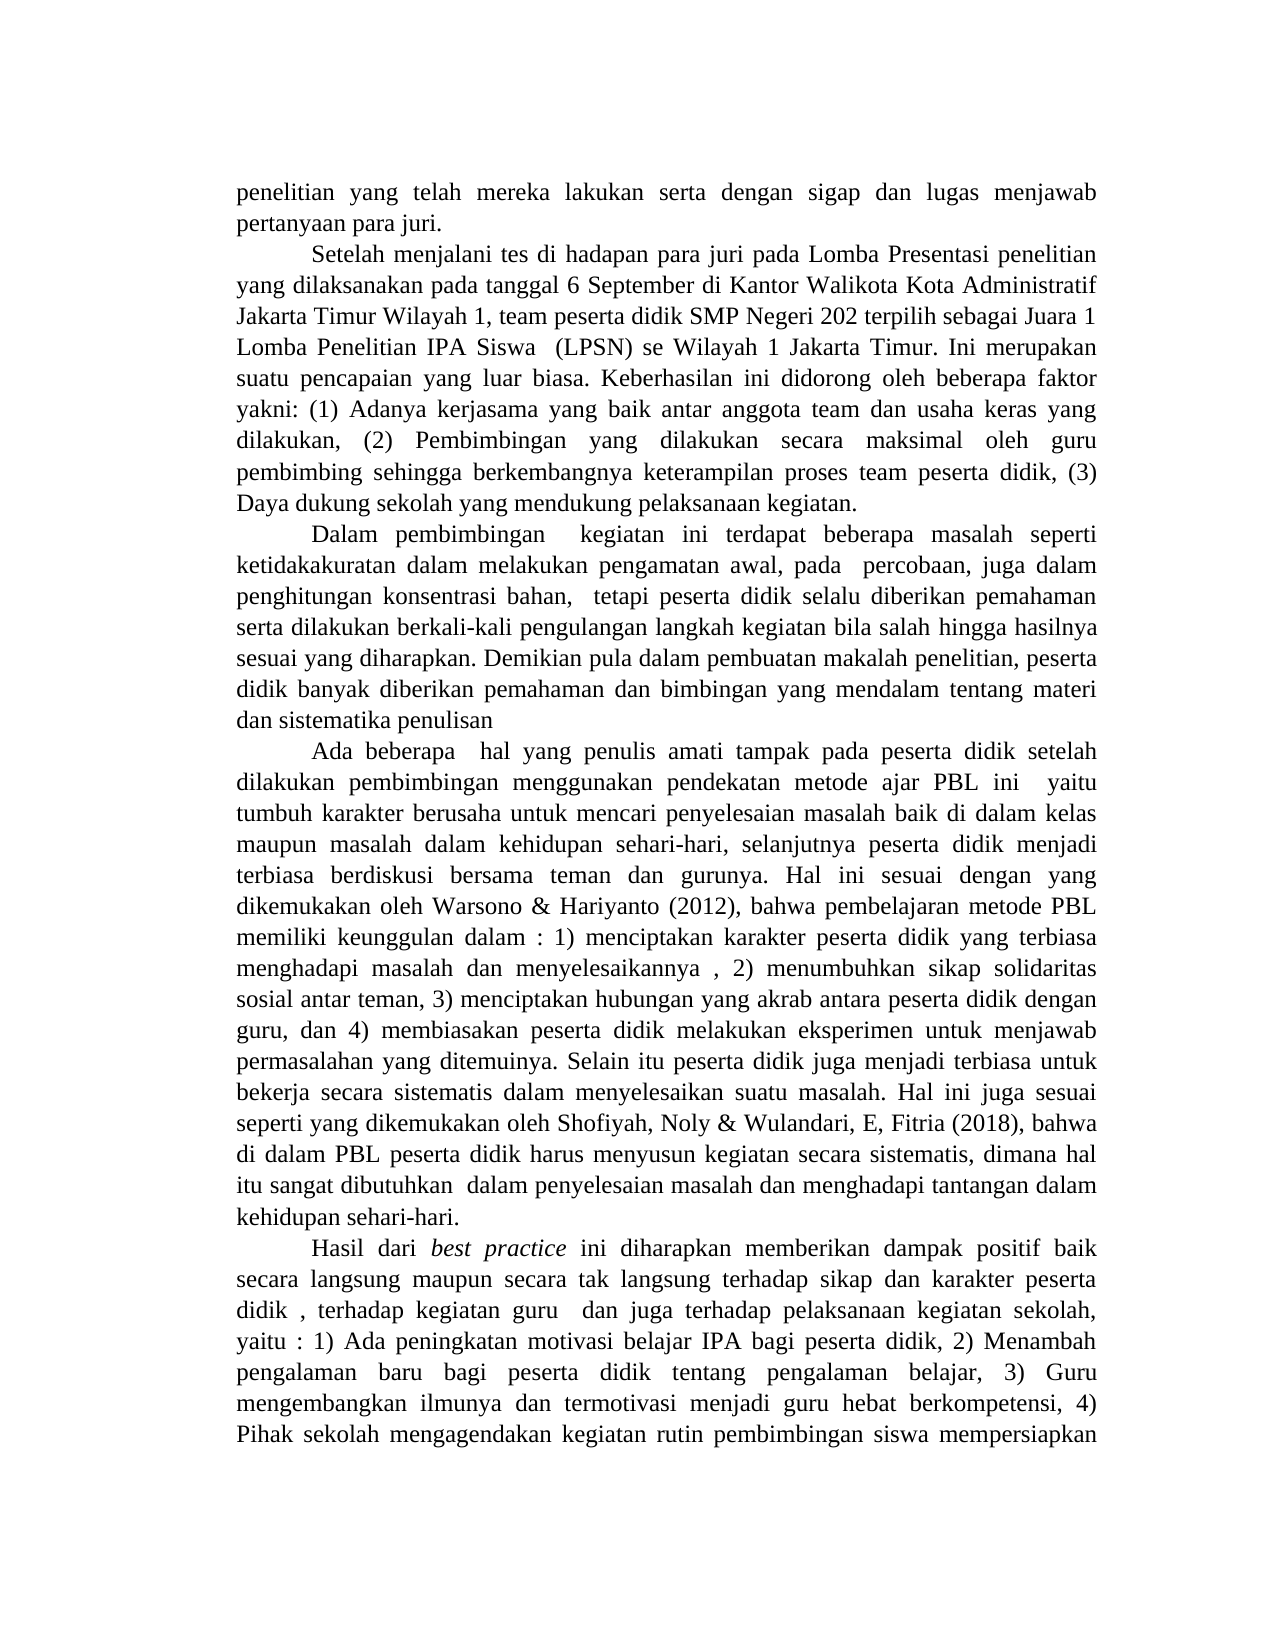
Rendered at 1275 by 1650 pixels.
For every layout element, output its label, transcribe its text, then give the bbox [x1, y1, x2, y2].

text Setelah menjalani tes di hadapan para juri pada Lomba Presentasi penelitian yang dilaksanakan pada tanggal 6 September di Kantor Walikota Kota Administratif Jakarta Timur Wilayah 1, team peserta didik SMP Negeri 202 terpilih sebagai Juara 1 Lomba Penelitian IPA Siswa (LPSN) se Wilayah 1 Jakarta Timur. Ini merupakan suatu pencapaian yang luar biasa. Keberhasilan ini didorong oleh beberapa faktor yakni: (1) Adanya kerjasama yang baik antar anggota team dan usaha keras yang dilakukan, (2) Pembimbingan yang dilakukan secara maksimal oleh guru pembimbing sehingga berkembangnya keterampilan proses team peserta didik, (3) Daya dukung sekolah yang mendukung pelaksanaan kegiatan. [236, 239, 1098, 516]
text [236, 177, 1098, 237]
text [236, 1233, 1098, 1448]
text Ada beberapa hal yang penulis amati tampak pada peserta didik setelah dilakukan pembimbingan menggunakan pendekatan metode ajar PBL ini yaitu tumbuh karakter berusaha untuk mencari penyelesaian masalah baik di dalam kelas maupun masalah dalam kehidupan sehari-hari, selanjutnya peserta didik menjadi terbiasa berdiskusi bersama teman dan gurunya. Hal ini sesuai dengan yang dikemukakan oleh Warsono & Hariyanto (2012), bahwa pembelajaran metode PBL memiliki keunggulan dalam : 1) menciptakan karakter peserta didik yang terbiasa menghadapi masalah dan menyelesaikannya , 2) menumbuhkan sikap solidaritas sosial antar teman, 3) menciptakan hubungan yang akrab antara peserta didik dengan guru, dan 4) membiasakan peserta didik melakukan eksperimen untuk menjawab permasalahan yang ditemuinya. Selain itu peserta didik juga menjadi terbiasa untuk bekerja secara sistematis dalam menyelesaikan suatu masalah. Hal ini juga sesuai seperti yang dikemukakan oleh Shofiyah, Noly & Wulandari, E, Fitria (2018), bahwa di dalam PBL peserta didik harus menyusun kegiatan secara sistematis, dimana hal itu sangat dibutuhkan dalam penyelesaian masalah dan menghadapi tantangan dalam kehidupan sehari-hari. [236, 736, 1098, 1230]
text Dalam pembimbingan kegiatan ini terdapat beberapa masalah seperti ketidakakuratan dalam melakukan pengamatan awal, pada percobaan, juga dalam penghitungan konsentrasi bahan, tetapi peserta didik selalu diberikan pemahaman serta dilakukan berkali-kali pengulangan langkah kegiatan bila salah hingga hasilnya sesuai yang diharapkan. Demikian pula dalam pembuatan makalah penelitian, peserta didik banyak diberikan pemahaman dan bimbingan yang mendalam tentang materi dan sistematika penulisan [236, 519, 1098, 734]
